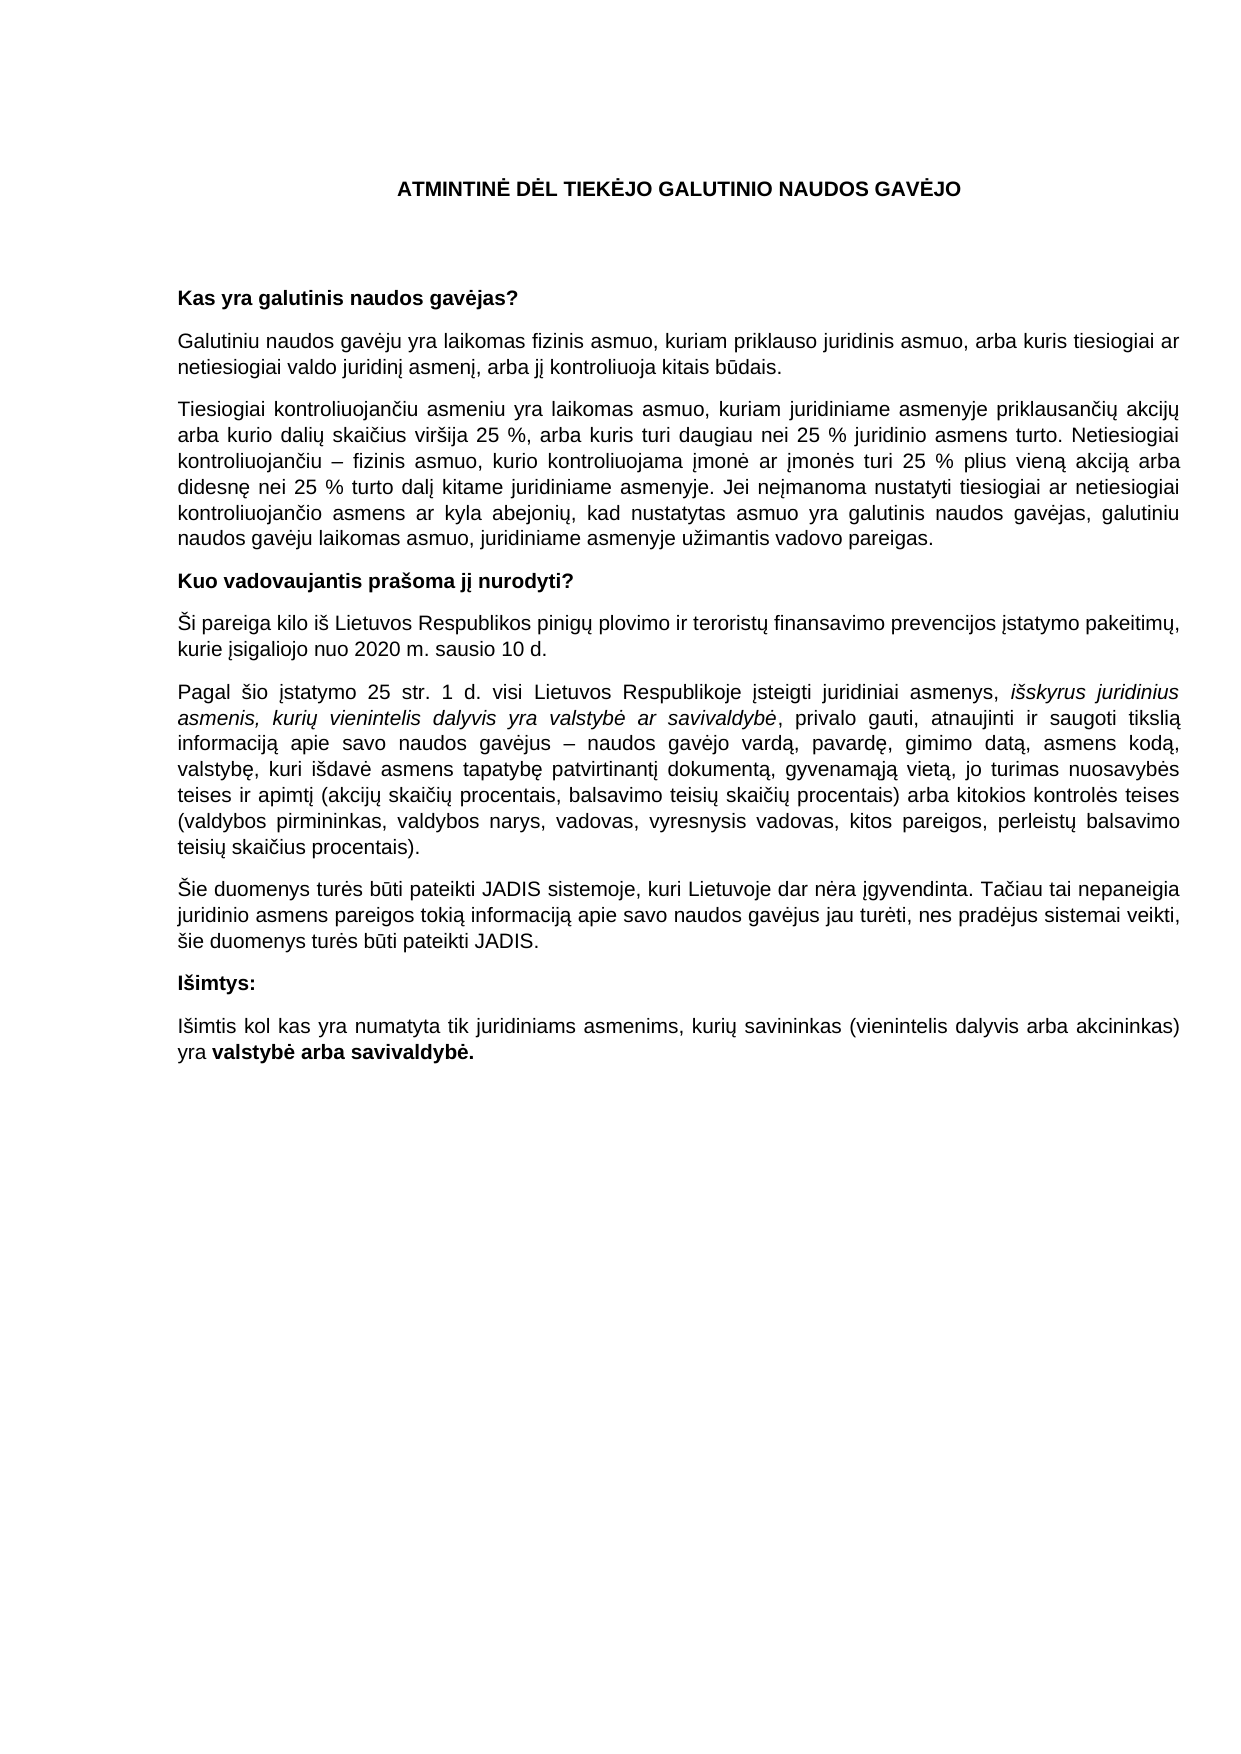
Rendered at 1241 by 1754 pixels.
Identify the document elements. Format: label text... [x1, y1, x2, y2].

text Pagal šio įstatymo 25 str. 1 d. visi Lietuvos Respublikoje įsteigti juridiniai asmenys, išskyrus juridinius asmenis, kurių vienintelis dalyvis yra valstybė ar savivaldybė, privalo gauti, atnaujinti ir saugoti tikslią informaciją apie savo naudos gavėjus – naudos gavėjo vardą, pavardę, gimimo datą, asmens kodą, valstybę, kuri išdavė asmens tapatybę patvirtinantį dokumentą, gyvenamąją vietą, jo turimas nuosavybės teises ir apimtį (akcijų skaičių procentais, balsavimo teisių skaičių procentais) arba kitokios kontrolės teises (valdybos pirmininkas, valdybos narys, vadovas, vyresnysis vadovas, kitos pareigos, perleistų balsavimo teisių skaičius procentais). [177, 679, 1181, 858]
text Išimtys: [177, 971, 1181, 995]
text Išimtis kol kas yra numatyta tik juridiniams asmenims, kurių savininkas (vienintelis dalyvis arba akcininkas) yra valstybė arba savivaldybė. [177, 1014, 1181, 1063]
text Kas yra galutinis naudos gavėjas? [177, 286, 1181, 310]
text Ši pareiga kilo iš Lietuvos Respublikos pinigų plovimo ir teroristų finansavimo prevencijos įstatymo pakeitimų, kurie įsigaliojo nuo 2020 m. sausio 10 d. [177, 611, 1181, 661]
text Atmintinė dėl Tiekėjo galutinio naudos gavėjo [177, 177, 1181, 201]
text Šie duomenys turės būti pateikti JADIS sistemoje, kuri Lietuvoje dar nėra įgyvendinta. Tačiau tai nepaneigia juridinio asmens pareigos tokią informaciją apie savo naudos gavėjus jau turėti, nes pradėjus sistemai veikti, šie duomenys turės būti pateikti JADIS. [177, 877, 1181, 953]
text Kuo vadovaujantis prašoma jį nurodyti? [177, 569, 1181, 593]
text Galutiniu naudos gavėju yra laikomas fizinis asmuo, kuriam priklauso juridinis asmuo, arba kuris tiesiogiai ar netiesiogiai valdo juridinį asmenį, arba jį kontroliuoja kitais būdais. [177, 329, 1181, 378]
text Tiesiogiai kontroliuojančiu asmeniu yra laikomas asmuo, kuriam juridiniame asmenyje priklausančių akcijų arba kurio dalių skaičius viršija 25 %, arba kuris turi daugiau nei 25 % juridinio asmens turto. Netiesiogiai kontroliuojančiu – fizinis asmuo, kurio kontroliuojama įmonė ar įmonės turi 25 % plius vieną akciją arba didesnę nei 25 % turto dalį kitame juridiniame asmenyje. Jei neįmanoma nustatyti tiesiogiai ar netiesiogiai kontroliuojančio asmens ar kyla abejonių, kad nustatytas asmuo yra galutinis naudos gavėjas, galutiniu naudos gavėju laikomas asmuo, juridiniame asmenyje užimantis vadovo pareigas. [177, 397, 1181, 550]
